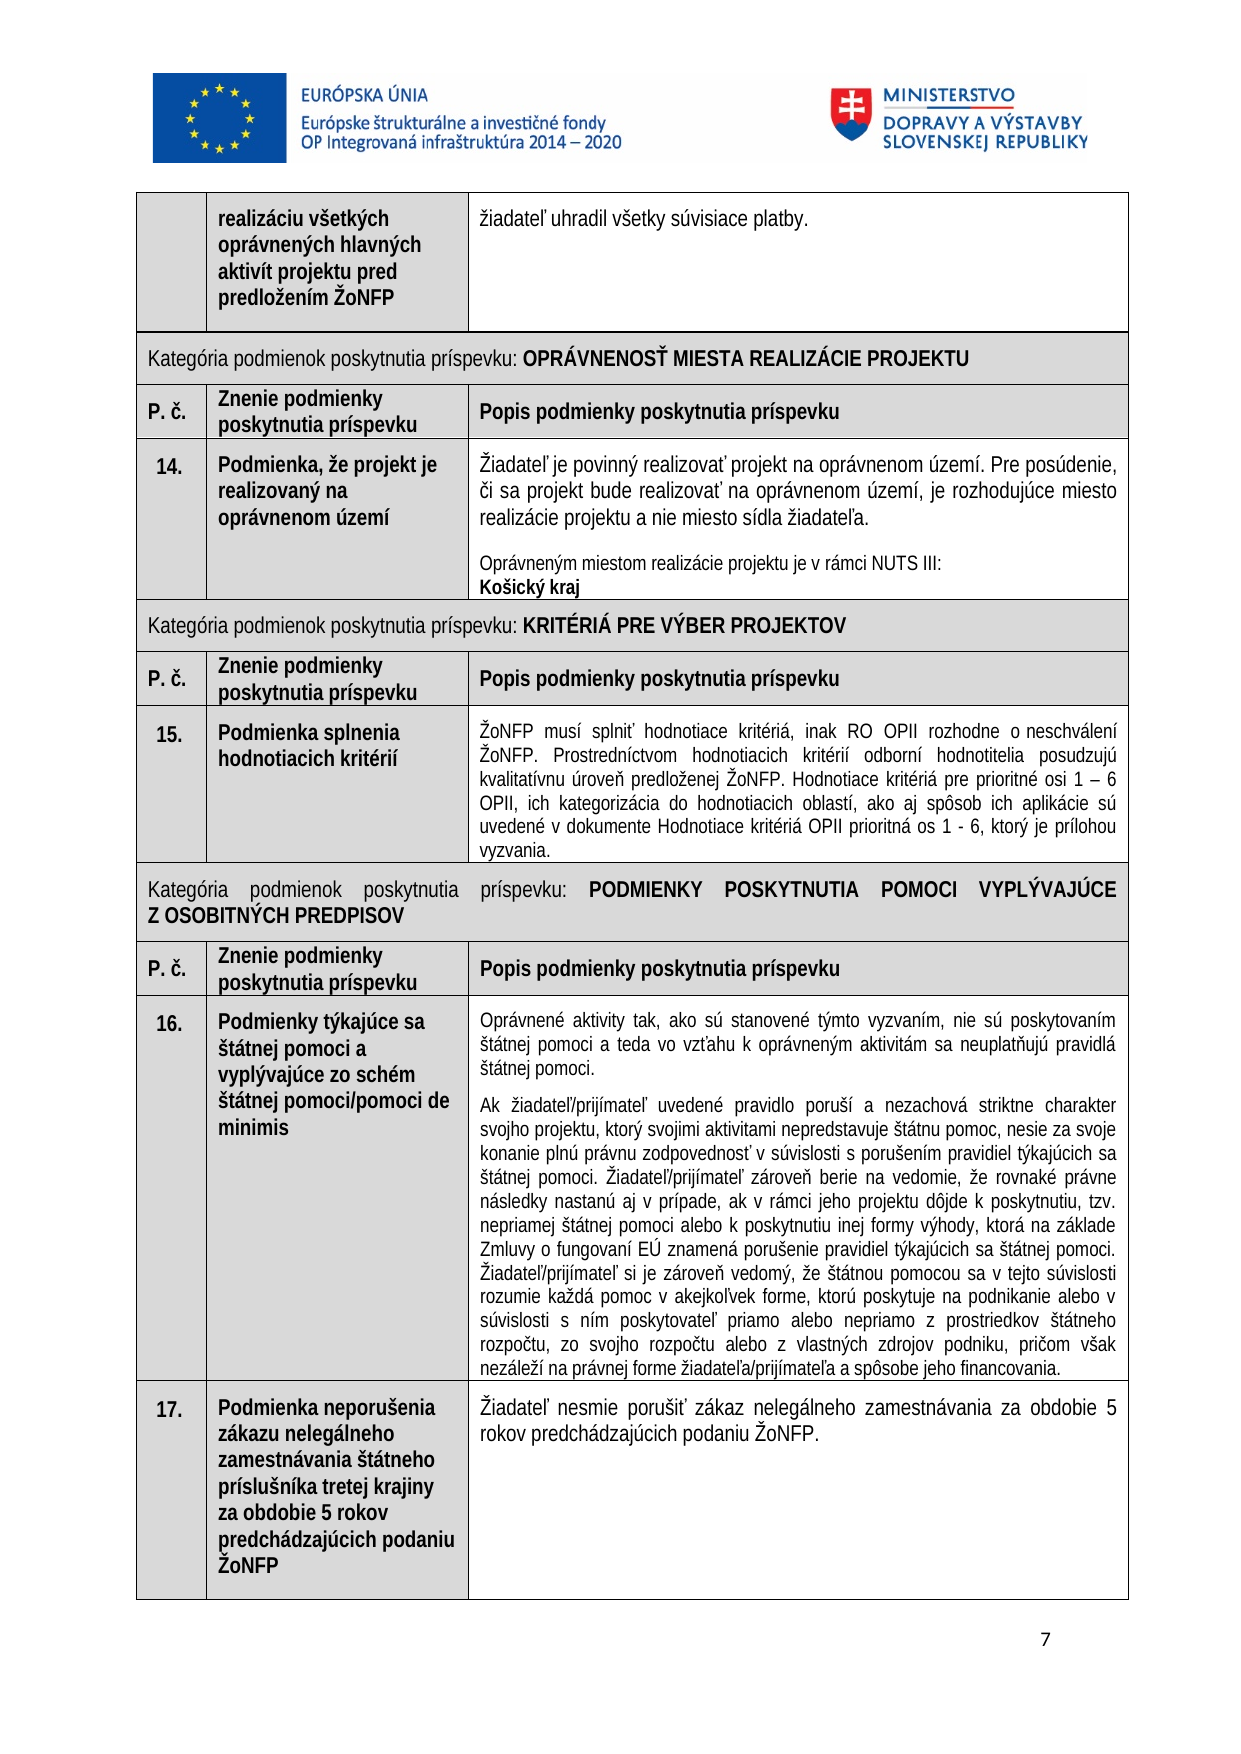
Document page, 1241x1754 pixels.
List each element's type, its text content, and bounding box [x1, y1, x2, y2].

table_cell Kategória podmienok poskytnutia príspevku: Podmienky poskytnutia pomoci vyplývajúce z osobitných predpisov [137, 863, 1128, 941]
table_cell Znenie podmienky poskytnutia príspevku [207, 942, 468, 995]
table_cell Kategória podmienok poskytnutia príspevku: Oprávnenosť miesta realizácie projektu [137, 333, 1128, 384]
table_cell [137, 1381, 206, 1599]
table_cell [137, 996, 206, 1380]
table_cell [137, 439, 206, 599]
table_cell Podmienka, že projekt je realizovaný na oprávnenom území [207, 439, 468, 599]
table_cell P. č. [137, 942, 206, 995]
table_cell Znenie podmienky poskytnutia príspevku [207, 385, 468, 437]
table_cell [137, 193, 206, 331]
table_cell Oprávnené aktivity tak, ako sú stanovené týmto vyzvaním, nie sú poskytovaním štátnej pomoci a teda vo vzťahu k oprávneným aktivitám sa neuplatňujú pravidlá štátnej pomoci. Ak žiadateľ/prijímateľ uvedené pravidlo poruší a nezachová striktne charakter svojho projektu, ktorý svojimi aktivitami nepredstavuje štátnu pomoc, nesie za svoje konanie plnú právnu zodpovednosť v súvislosti s porušením pravidiel týkajúcich sa štátnej pomoci. Žiadateľ/prijímateľ zároveň berie na vedomie, že rovnaké právne následky nastanú aj v prípade, ak v rámci jeho projektu dôjde k poskytnutiu, tzv. nepriamej štátnej pomoci alebo k poskytnutiu inej formy výhody, ktorá na základe Zmluvy o fungovaní EÚ znamená porušenie pravidiel týkajúcich sa štátnej pomoci. Žiadateľ/prijímateľ si je zároveň vedomý, že štátnou pomocou sa v tejto súvislosti rozumie každá pomoc v akejkoľvek forme, ktorú poskytuje na podnikanie alebo v súvislosti s ním poskytovateľ priamo alebo nepriamo z prostriedkov štátneho rozpočtu, zo svojho rozpočtu alebo z vlastných zdrojov podniku, pričom však nezáleží na právnej forme žiadateľa/prijímateľa a spôsobe jeho financovania. [469, 996, 1128, 1380]
table_cell P. č. [137, 652, 206, 705]
table_cell Podmienky týkajúce sa štátnej pomoci a vyplývajúce zo schém štátnej pomoci/pomoci de minimis [207, 996, 468, 1380]
table_cell Znenie podmienky poskytnutia príspevku [207, 652, 468, 705]
table_cell Popis podmienky poskytnutia príspevku [469, 942, 1128, 995]
table_cell Podmienka, že žiadateľ neukončil fyzickú realizáciu všetkých oprávnených hlavných aktivít projektu pred predložením ŽoNFP [207, 193, 468, 331]
table_cell Podmienka neporušenia zákazu nelegálneho zamestnávania štátneho príslušníka tretej krajiny za obdobie 5 rokov predchádzajúcich podaniu ŽoNFP [207, 1381, 468, 1599]
table_cell [137, 706, 206, 862]
table_cell P. č. [137, 385, 206, 437]
picture [152, 73, 1088, 163]
table_cell Kategória podmienok poskytnutia príspevku: Kritériá pre výber projektov [137, 600, 1128, 651]
table_cell Podmienka splnenia hodnotiacich kritérií [207, 706, 468, 862]
table_cell Žiadateľ nesmie porušiť zákaz nelegálneho zamestnávania za obdobie 5 rokov predchádzajúcich podaniu ŽoNFP. [469, 1381, 1128, 1599]
table_cell Popis podmienky poskytnutia príspevku [469, 652, 1128, 705]
table_cell ŽoNFP musí splniť hodnotiace kritériá, inak RO OPII rozhodne o neschválení ŽoNFP. Prostredníctvom hodnotiacich kritérií odborní hodnotitelia posudzujú kvalitatívnu úroveň predloženej ŽoNFP. Hodnotiace kritériá pre prioritné osi 1 – 6 OPII, ich kategorizácia do hodnotiacich oblastí, ako aj spôsob ich aplikácie sú uvedené v dokumente Hodnotiace kritériá OPII prioritná os 1 - 6, ktorý je prílohou vyzvania. [469, 706, 1128, 862]
table_cell Žiadateľ je povinný realizovať projekt na oprávnenom území. Pre posúdenie, či sa projekt bude realizovať na oprávnenom území, je rozhodujúce miesto realizácie projektu a nie miesto sídla žiadateľa. Oprávneným miestom realizácie projektu je v rámci NUTS III: Košický kraj [469, 439, 1128, 599]
table_cell Popis podmienky poskytnutia príspevku [469, 385, 1128, 437]
